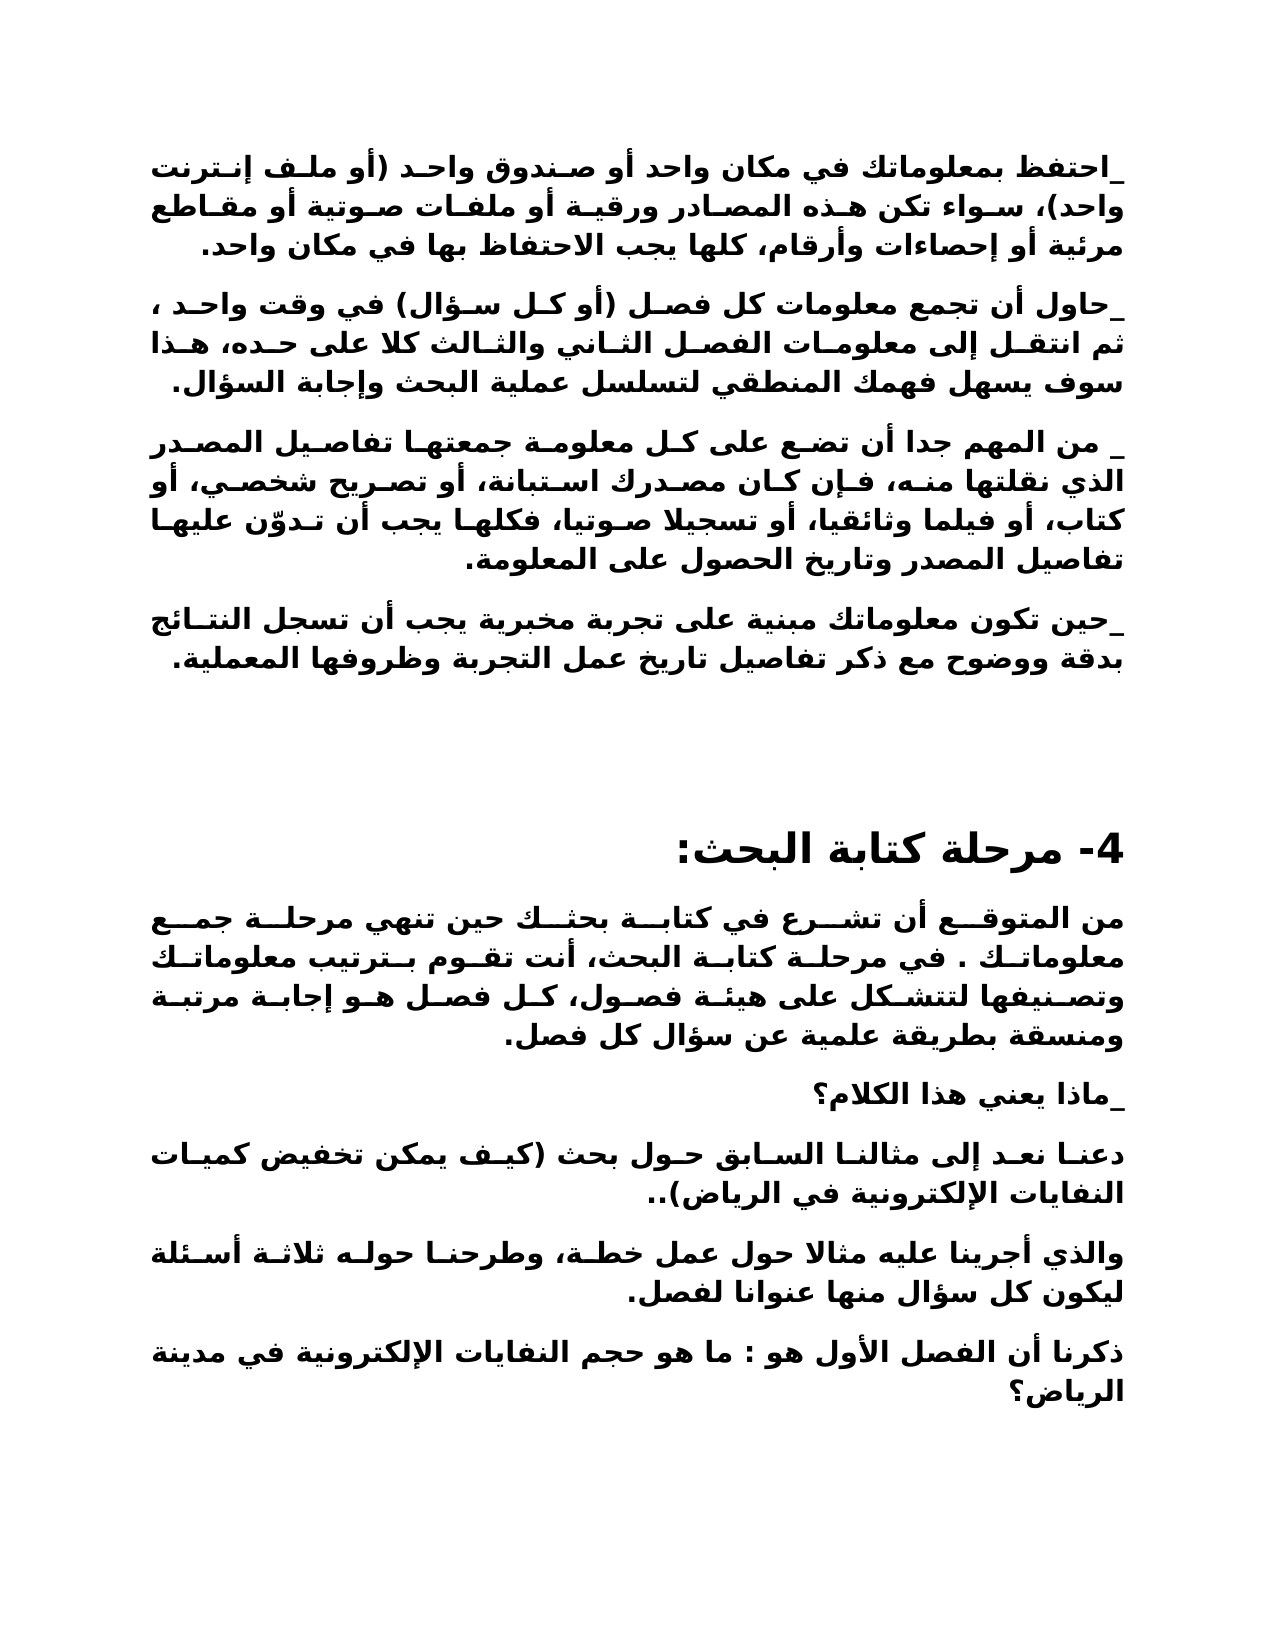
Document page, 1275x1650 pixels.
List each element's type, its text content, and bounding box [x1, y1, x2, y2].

text ذكرنا أن الفصل الأول هو : ما هو حجم النفايات الإلكترونية في مدينة الرياض؟ [150, 1335, 1125, 1408]
text دعنا نعد إلى مثالنا السابق حول بحث (كيف يمكن تخفيض كميات النفايات الإلكترونية في الرياض).. [150, 1137, 1125, 1210]
text _احتفظ بمعلوماتك في مكان واحد أو صندوق واحد (أو ملف إنترنت واحد)، سواء تكن هذه المصادر ورقية أو ملفات صوتية أو مقاطع مرئية أو إحصاءات وأرقام، كلها يجب الاحتفاظ بها في مكان واحد. [150, 150, 1125, 262]
text من المتوقع أن تشرع في كتابة بحثك حين تنهي مرحلة جمع معلوماتك . في مرحلة كتابة البحث، أنت تقوم بترتيب معلوماتك وتصنيفها لتتشكل على هيئة فصول، كل فصل هو إجابة مرتبة ومنسقة بطريقة علمية عن سؤال كل فصل. [150, 901, 1125, 1052]
text والذي أجرينا عليه مثالا حول عمل خطة، وطرحنا حوله ثلاثة أسئلة ليكون كل سؤال منها عنوانا لفصل. [150, 1236, 1125, 1309]
text _حاول أن تجمع معلومات كل فصل (أو كل سؤال) في وقت واحد ، ثم انتقل إلى معلومات الفصل الثاني والثالث كلا على حده، هذا سوف يسهل فهمك المنطقي لتسلسل عملية البحث وإجابة السؤال. [150, 288, 1125, 399]
text _ماذا يعني هذا الكلام؟ [150, 1078, 1125, 1112]
text _ من المهم جدا أن تضع على كل معلومة جمعتها تفاصيل المصدر الذي نقلتها منه، فإن كان مصدرك استبانة، أو تصريح شخصي، أو كتاب، أو فيلما وثائقيا، أو تسجيلا صوتيا، فكلها يجب أن تدوّن عليها تفاصيل المصدر وتاريخ الحصول على المعلومة. [150, 425, 1125, 576]
text _حين تكون معلوماتك مبنية على تجربة مخبرية يجب أن تسجل النتائج بدقة ووضوح مع ذكر تفاصيل تاريخ عمل التجربة وظروفها المعملية. [150, 602, 1125, 675]
text 4- مرحلة كتابة البحث: [150, 824, 1125, 873]
